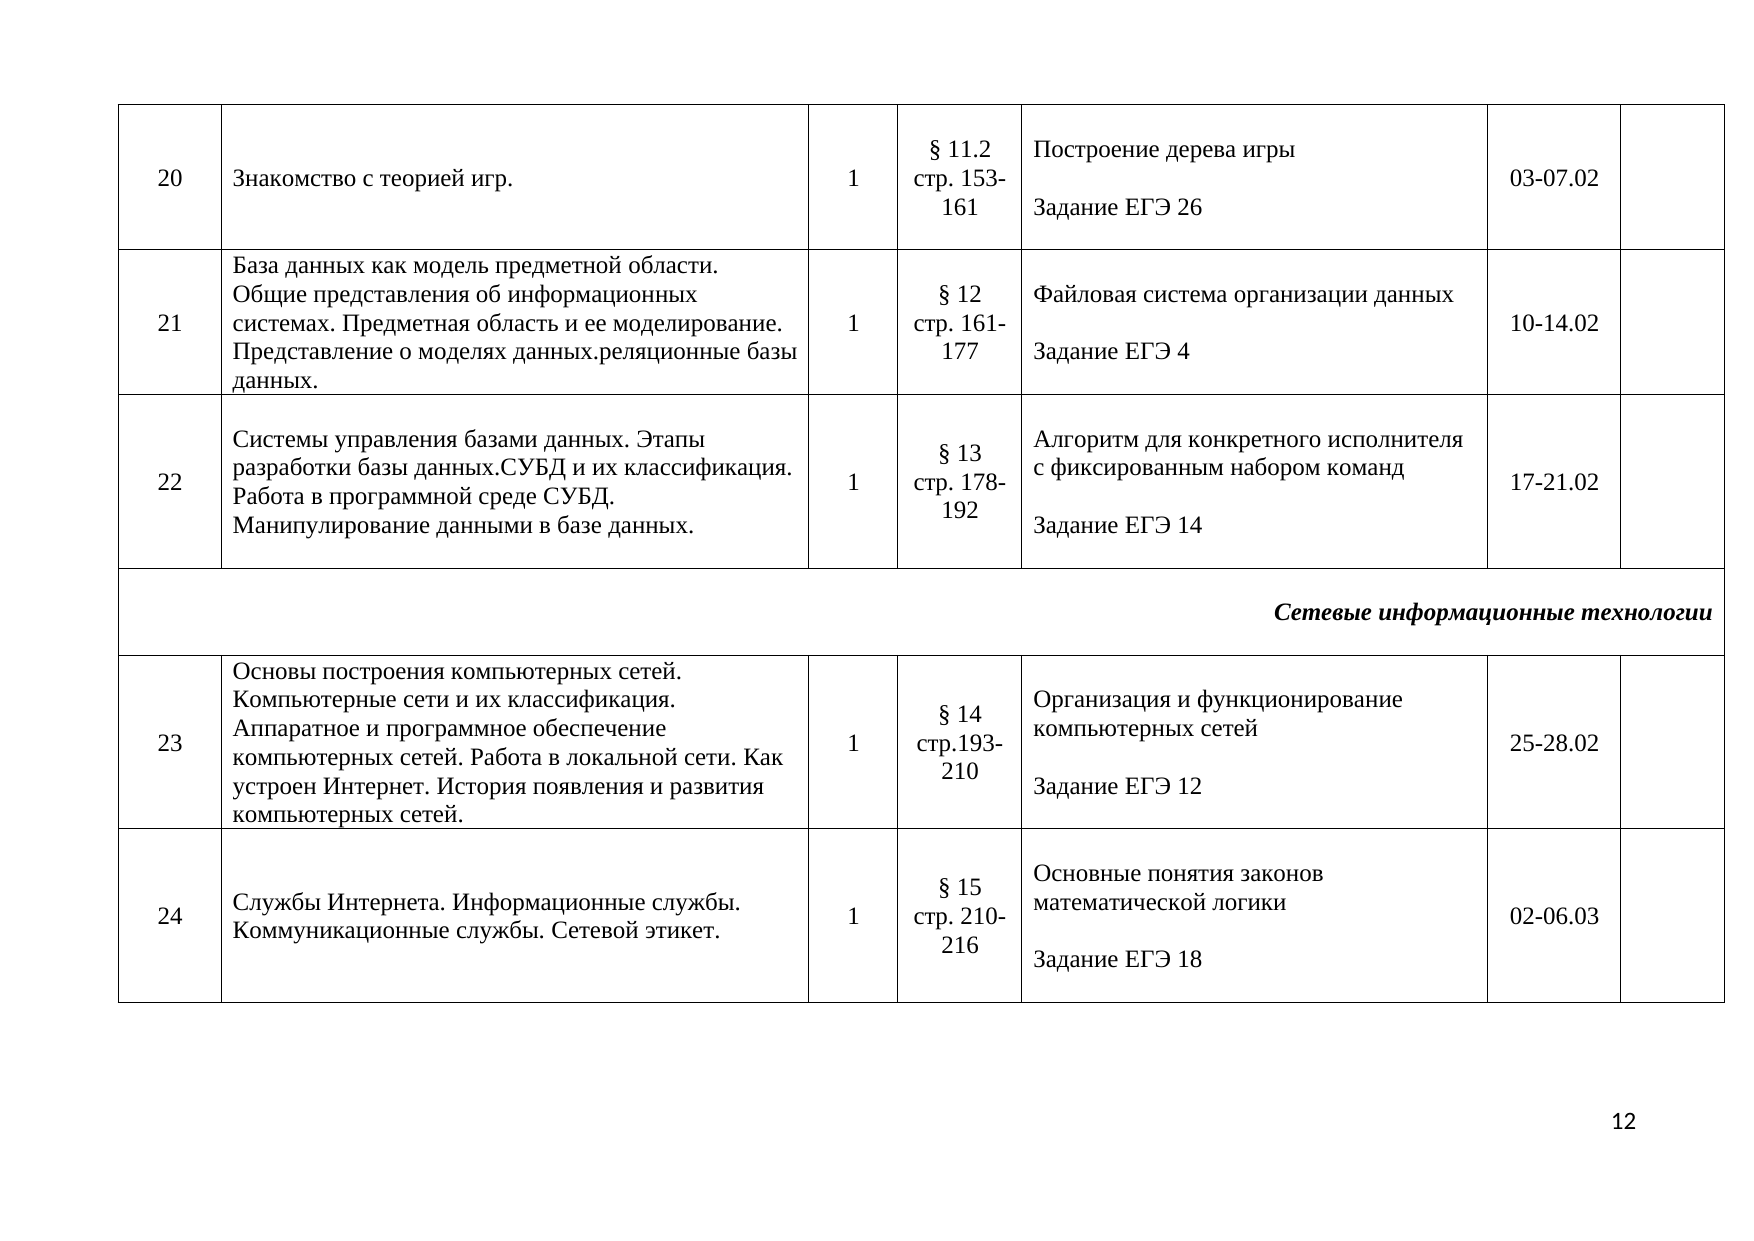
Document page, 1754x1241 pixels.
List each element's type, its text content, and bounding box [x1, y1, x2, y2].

table_cell 24 [119, 829, 221, 1002]
table_cell [1621, 250, 1724, 394]
table_cell [1621, 656, 1724, 828]
table_cell [1621, 395, 1724, 567]
table_cell 22 [119, 395, 221, 567]
table_cell Основы построения компьютерных сетей. Компьютерные сети и их классификация. Аппаратное и программное обеспечение компьютерных сетей. Работа в локальной сети. Как устроен Интернет. История появления и развития компьютерных сетей. [222, 656, 808, 828]
table_cell § 12 стр. 161-177 [898, 250, 1021, 394]
table_cell Знакомство с теорией игр. [222, 105, 808, 249]
table_cell 1 [809, 829, 897, 1002]
table_cell 25-28.02 [1488, 656, 1620, 828]
table_cell Сетевые информационные технологии [119, 569, 1724, 655]
table_cell 02-06.03 [1488, 829, 1620, 1002]
table_cell Построение дерева игры Задание ЕГЭ 26 [1022, 105, 1487, 249]
table_cell Системы управления базами данных. Этапы разработки базы данных.СУБД и их классификация. Работа в программной среде СУБД. Манипулирование данными в базе данных. [222, 395, 808, 567]
table_cell [1621, 829, 1724, 1002]
table_cell Организация и функционирование компьютерных сетей Задание ЕГЭ 12 [1022, 656, 1487, 828]
table_cell 21 [119, 250, 221, 394]
table_cell 20 [119, 105, 221, 249]
table_cell § 15 стр. 210-216 [898, 829, 1021, 1002]
table_cell 23 [119, 656, 221, 828]
table_cell § 14 стр.193-210 [898, 656, 1021, 828]
table_cell § 11.2 стр. 153-161 [898, 105, 1021, 249]
table_cell § 13 стр. 178-192 [898, 395, 1021, 567]
table_cell [1621, 105, 1724, 249]
table_cell 1 [809, 250, 897, 394]
table_cell Основные понятия законов математической логики Задание ЕГЭ 18 [1022, 829, 1487, 1002]
table_cell Службы Интернета. Информационные службы. Коммуникационные службы. Сетевой этикет. [222, 829, 808, 1002]
table_cell База данных как модель предметной области. Общие представления об информационных системах. Предметная область и ее моделирование. Представление о моделях данных.реляционные базы данных. [222, 250, 808, 394]
table_cell 1 [809, 656, 897, 828]
table_cell 17-21.02 [1488, 395, 1620, 567]
table_cell Файловая система организации данных Задание ЕГЭ 4 [1022, 250, 1487, 394]
table_cell Алгоритм для конкретного исполнителя с фиксированным набором команд Задание ЕГЭ 14 [1022, 395, 1487, 567]
table_cell 1 [809, 105, 897, 249]
table_cell 10-14.02 [1488, 250, 1620, 394]
table_cell 03-07.02 [1488, 105, 1620, 249]
table_cell 1 [809, 395, 897, 567]
